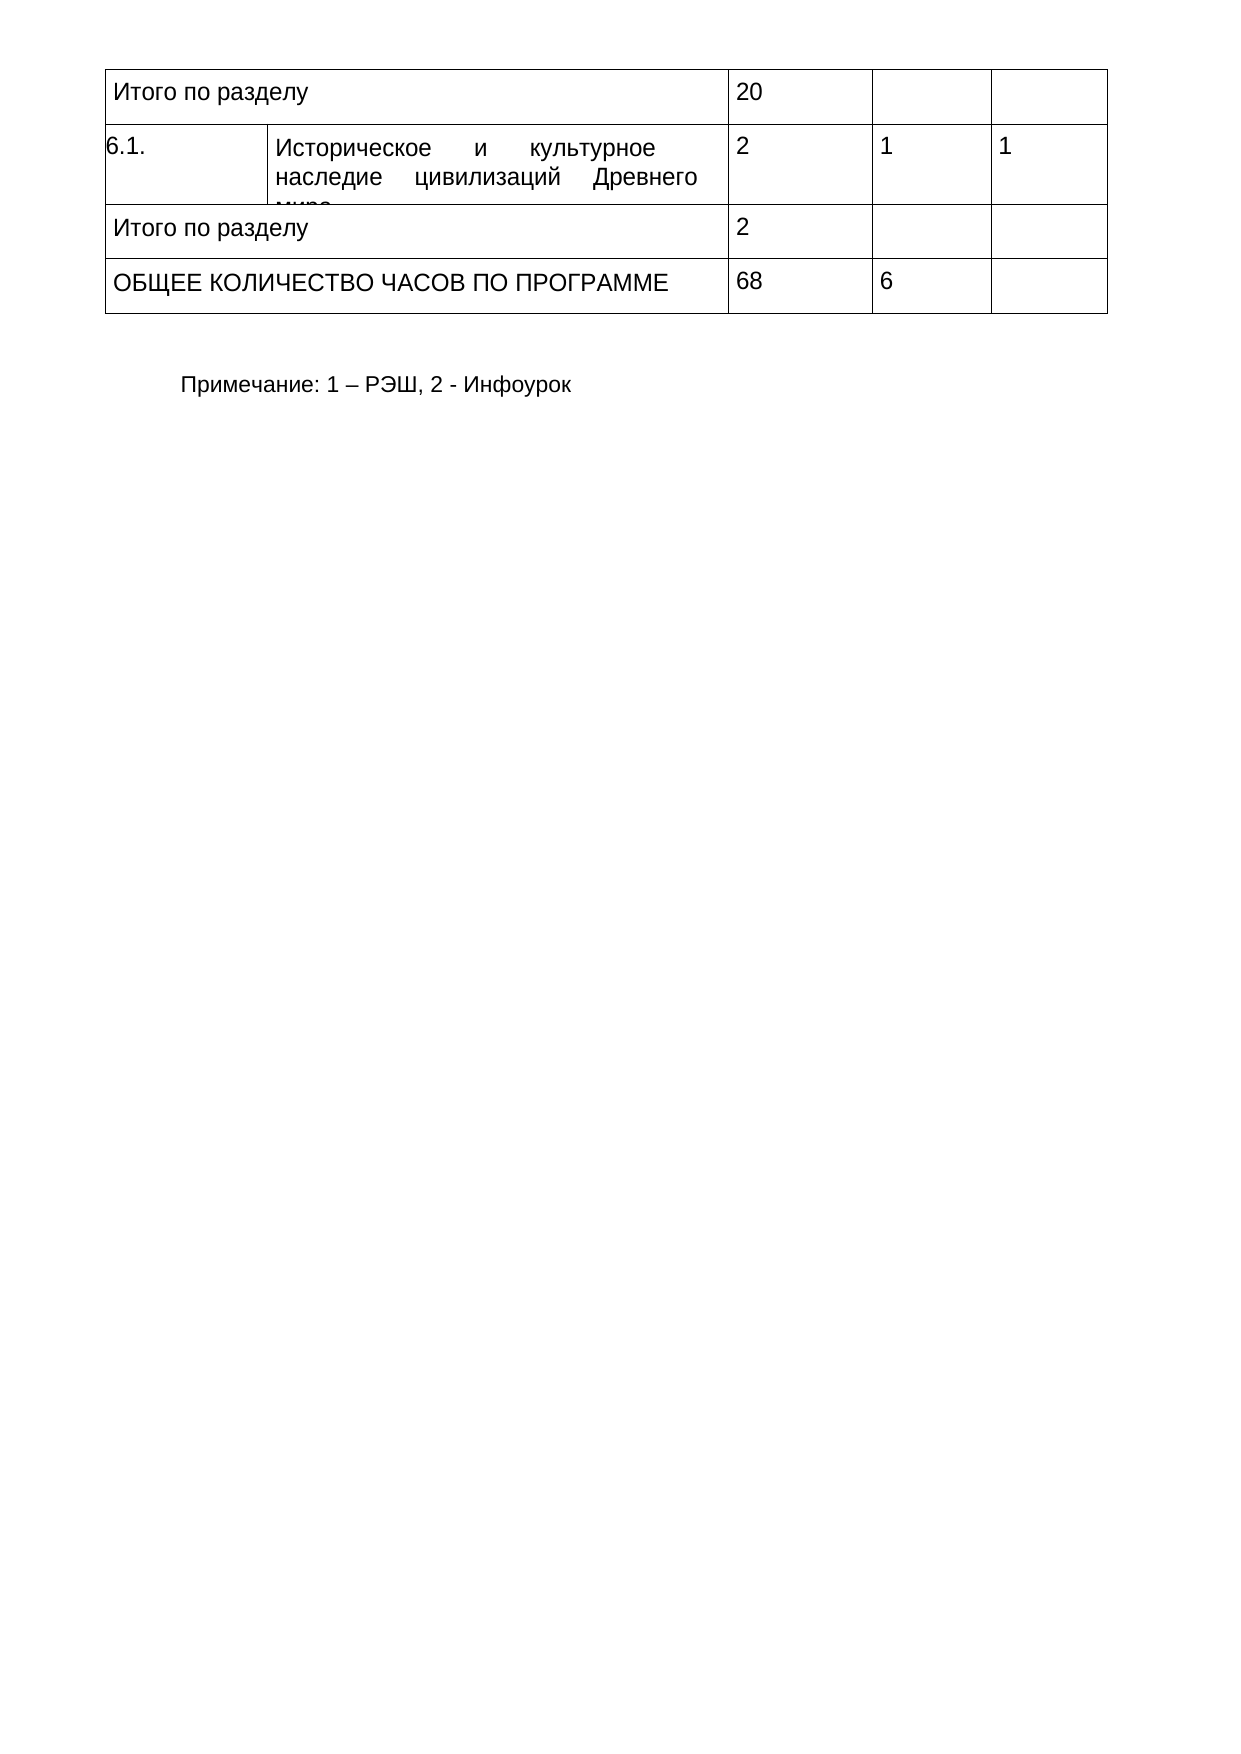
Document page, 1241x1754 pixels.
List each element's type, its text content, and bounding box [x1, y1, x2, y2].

table_cell 6.1. [106, 125, 267, 204]
table_cell [992, 205, 1107, 258]
table_cell 20 [729, 70, 872, 123]
table_cell Историческое и культурное наследие цивилизаций Древнего мира [268, 125, 728, 204]
table_cell 1 [873, 125, 991, 204]
table_cell 6 [873, 259, 991, 312]
table_cell 2 [729, 205, 872, 258]
table_cell 1 [992, 125, 1107, 204]
table_cell ОБЩЕЕ КОЛИЧЕСТВО ЧАСОВ ПО ПРОГРАММЕ [106, 259, 728, 312]
table_cell [873, 205, 991, 258]
table_cell Итого по разделу [106, 205, 728, 258]
table_cell 2 [729, 125, 872, 204]
table_cell [873, 70, 991, 123]
text Примечание: 1 – РЭШ, 2 - Инфоурок [30, 374, 1211, 397]
table_cell [992, 70, 1107, 123]
table_cell 68 [729, 259, 872, 312]
table_cell Итого по разделу [106, 70, 728, 123]
table_cell [992, 259, 1107, 312]
